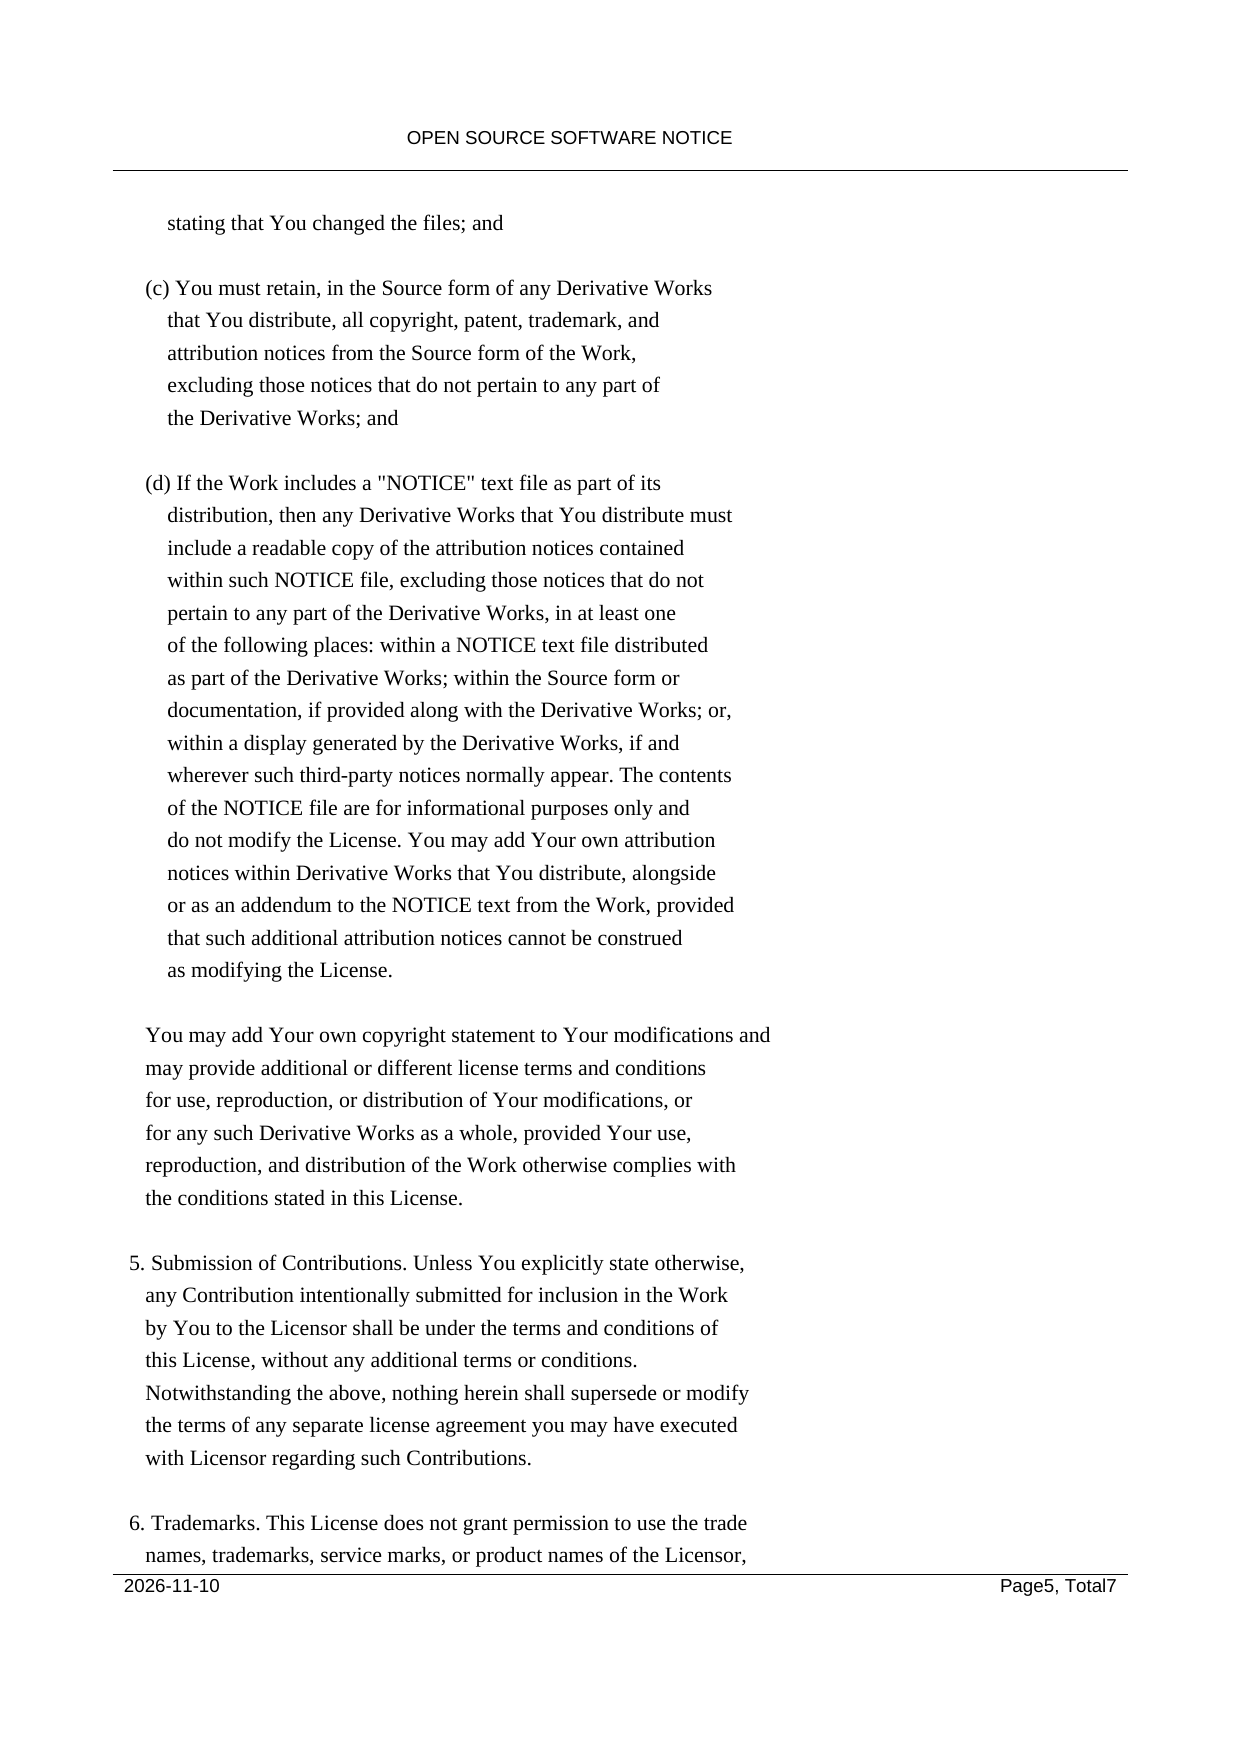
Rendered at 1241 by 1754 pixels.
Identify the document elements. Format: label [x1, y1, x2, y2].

text [112, 206, 1128, 1571]
